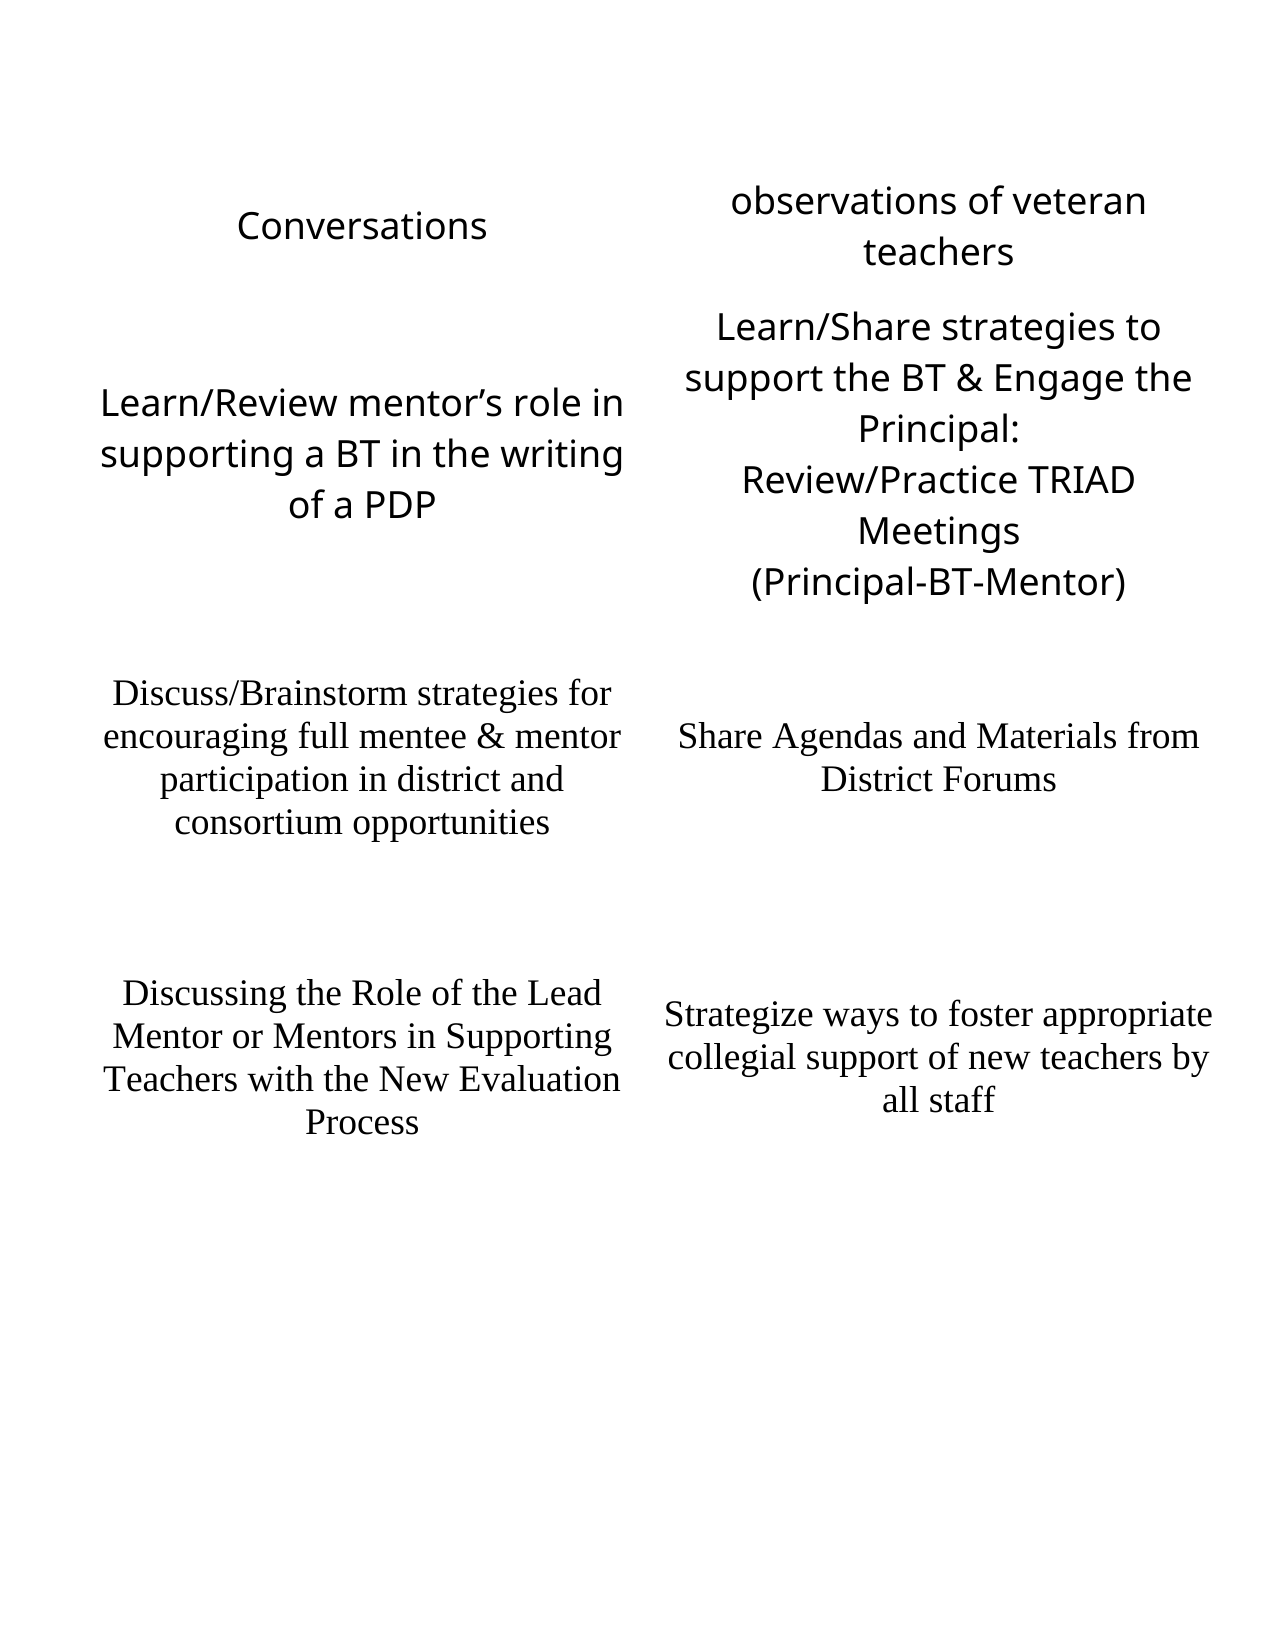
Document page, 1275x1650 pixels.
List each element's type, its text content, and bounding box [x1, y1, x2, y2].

table_cell Share Agendas and Materials from District Forums [648, 606, 1229, 906]
table_cell Discuss/Brainstorm strategies for encouraging full mentee & mentor participation in district and consortium opportunities [76, 606, 648, 906]
table_cell Learn/Review mentor’s role in supporting a BT in the writing of a PDP [76, 300, 648, 606]
table_cell Strategize ways to foster appropriate collegial support of new teachers by all staff [648, 906, 1229, 1206]
table_cell Learn/Share strategies to support the BT & Engage the Principal: Review/Practice TRIAD Meetings (Principal-BT-Mentor) [648, 300, 1229, 606]
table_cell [76, 150, 648, 300]
table_cell Discussing the Role of the Lead Mentor or Mentors in Supporting Teachers with the New Evaluation Process [76, 906, 648, 1206]
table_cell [648, 150, 1229, 300]
